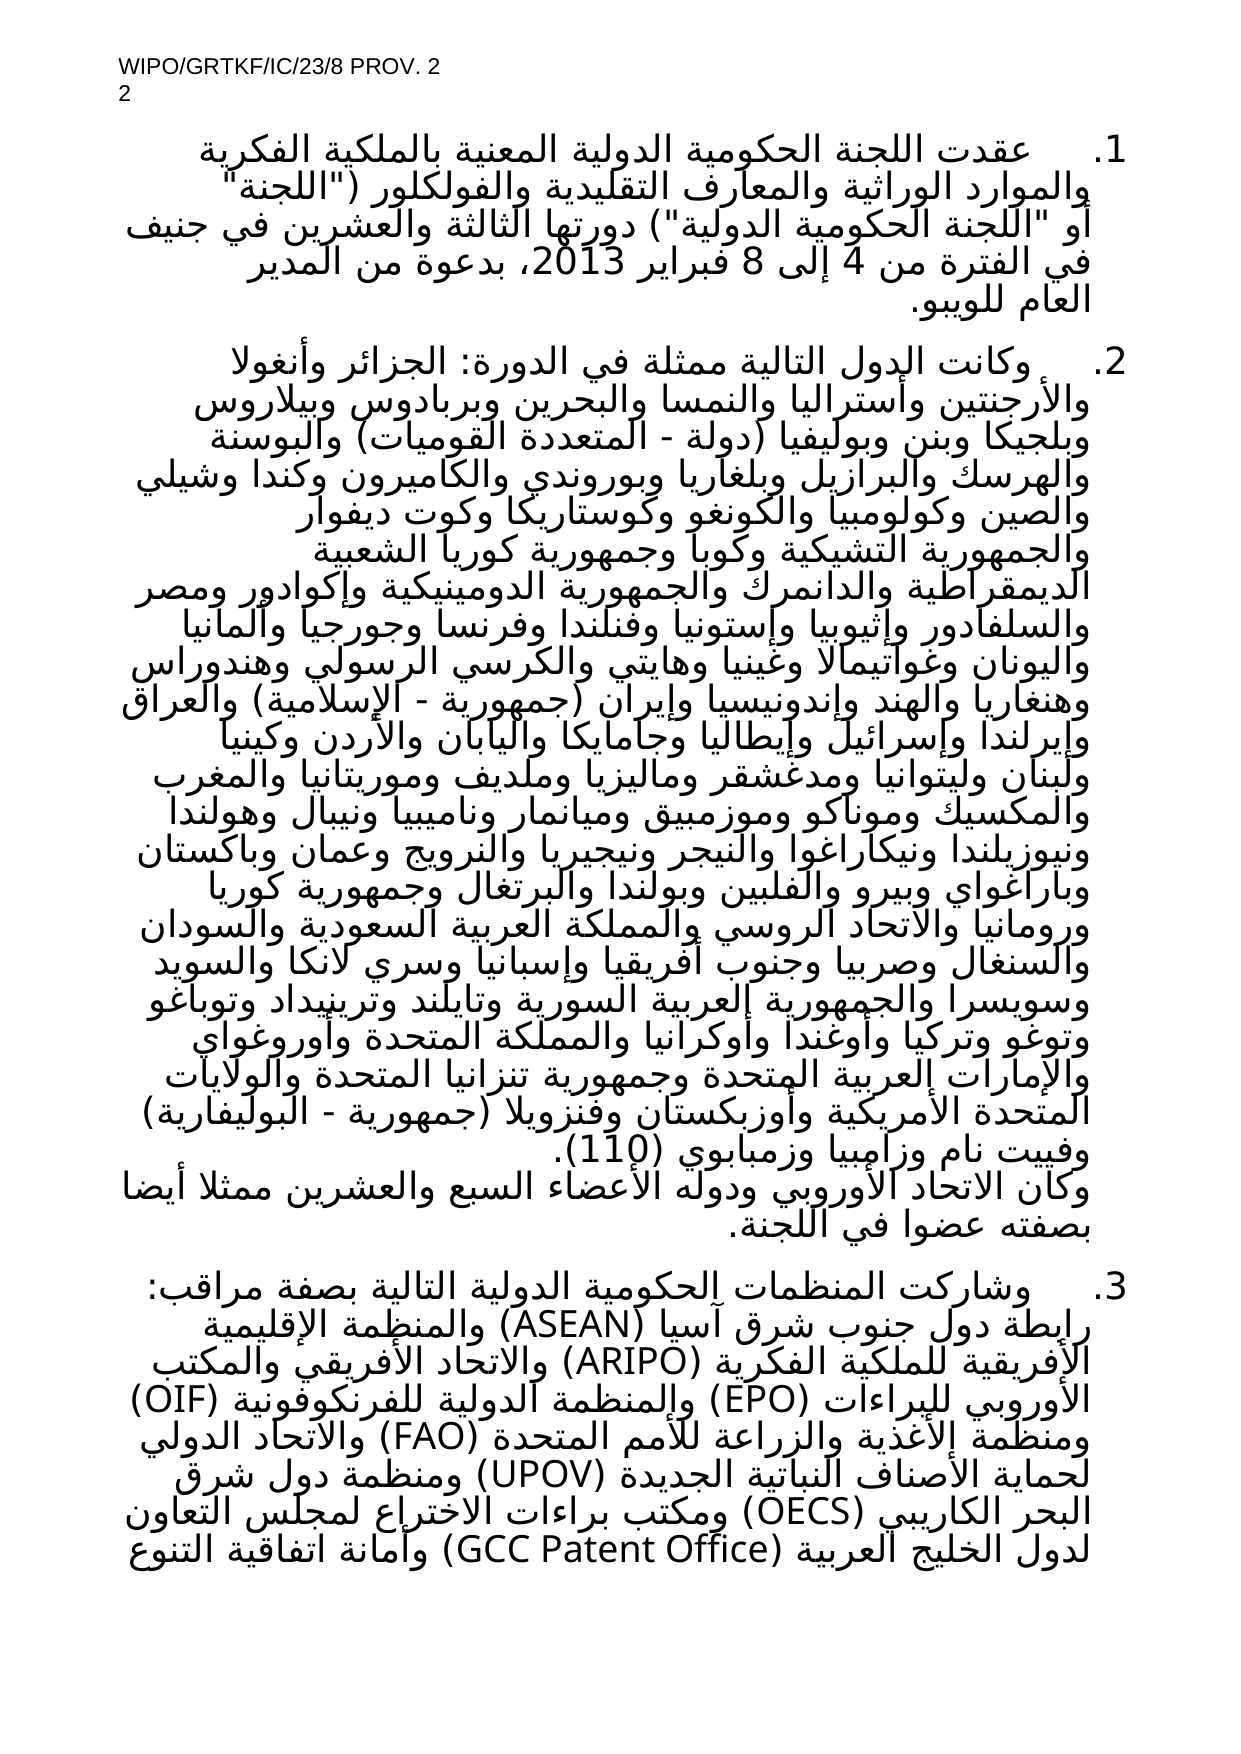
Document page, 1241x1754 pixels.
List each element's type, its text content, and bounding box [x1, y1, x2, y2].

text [118, 1270, 1092, 1570]
text عقدت اللجنة الحكومية الدولية المعنية بالملكية الفكرية والموارد الوراثية والمعارف التقليدية والفولكلور ("اللجنة" أو "اللجنة الحكومية الدولية") دورتها الثالثة والعشرين في جنيف في الفترة من 4 إلى 8 فبراير 2013، بدعوة من المدير العام للويبو. [118, 132, 1092, 320]
list وكان الاتحاد الأوروبي ودوله الأعضاء السبع والعشرين ممثلا أيضا بصفته عضوا في اللجنة. [118, 1170, 1092, 1245]
text وكانت الدول التالية ممثلة في الدورة: الجزائر وأنغولا والأرجنتين وأستراليا والنمسا والبحرين وبربادوس وبيلاروس وبلجيكا وبنن وبوليفيا (دولة - المتعددة القوميات) والبوسنة والهرسك والبرازيل وبلغاريا وبوروندي والكاميرون وكندا وشيلي والصين وكولومبيا والكونغو وكوستاريكا وكوت ديفوار والجمهورية التشيكية وكوبا وجمهورية كوريا الشعبية الديمقراطية والدانمرك والجمهورية الدومينيكية وإكوادور ومصر والسلفادور وإثيوبيا وإستونيا وفنلندا وفرنسا وجورجيا وألمانيا واليونان وغواتيمالا وغينيا وهايتي والكرسي الرسولي وهندوراس وهنغاريا والهند وإندونيسيا وإيران (جمهورية - الإسلامية) والعراق وإيرلندا وإسرائيل وإيطاليا وجامايكا واليابان والأردن وكينيا ولبنان وليتوانيا ومدغشقر وماليزيا وملديف وموريتانيا والمغرب والمكسيك وموناكو وموزمبيق وميانمار وناميبيا ونيبال وهولندا ونيوزيلندا ونيكاراغوا والنيجر ونيجيريا والنرويج وعمان وباكستان وباراغواي وبيرو والفلبين وبولندا والبرتغال وجمهورية كوريا ورومانيا والاتحاد الروسي والمملكة العربية السعودية والسودان والسنغال وصربيا وجنوب أفريقيا وإسبانيا وسري لانكا والسويد وسويسرا والجمهورية العربية السورية وتايلند وترينيداد وتوباغو وتوغو وتركيا وأوغندا وأوكرانيا والمملكة المتحدة وأوروغواي والإمارات العربية المتحدة وجمهورية تنزانيا المتحدة والولايات المتحدة الأمريكية وأوزبكستان وفنزويلا (جمهورية - البوليفارية) وفييت نام وزامبيا وزمبابوي (110). [118, 345, 1092, 1170]
